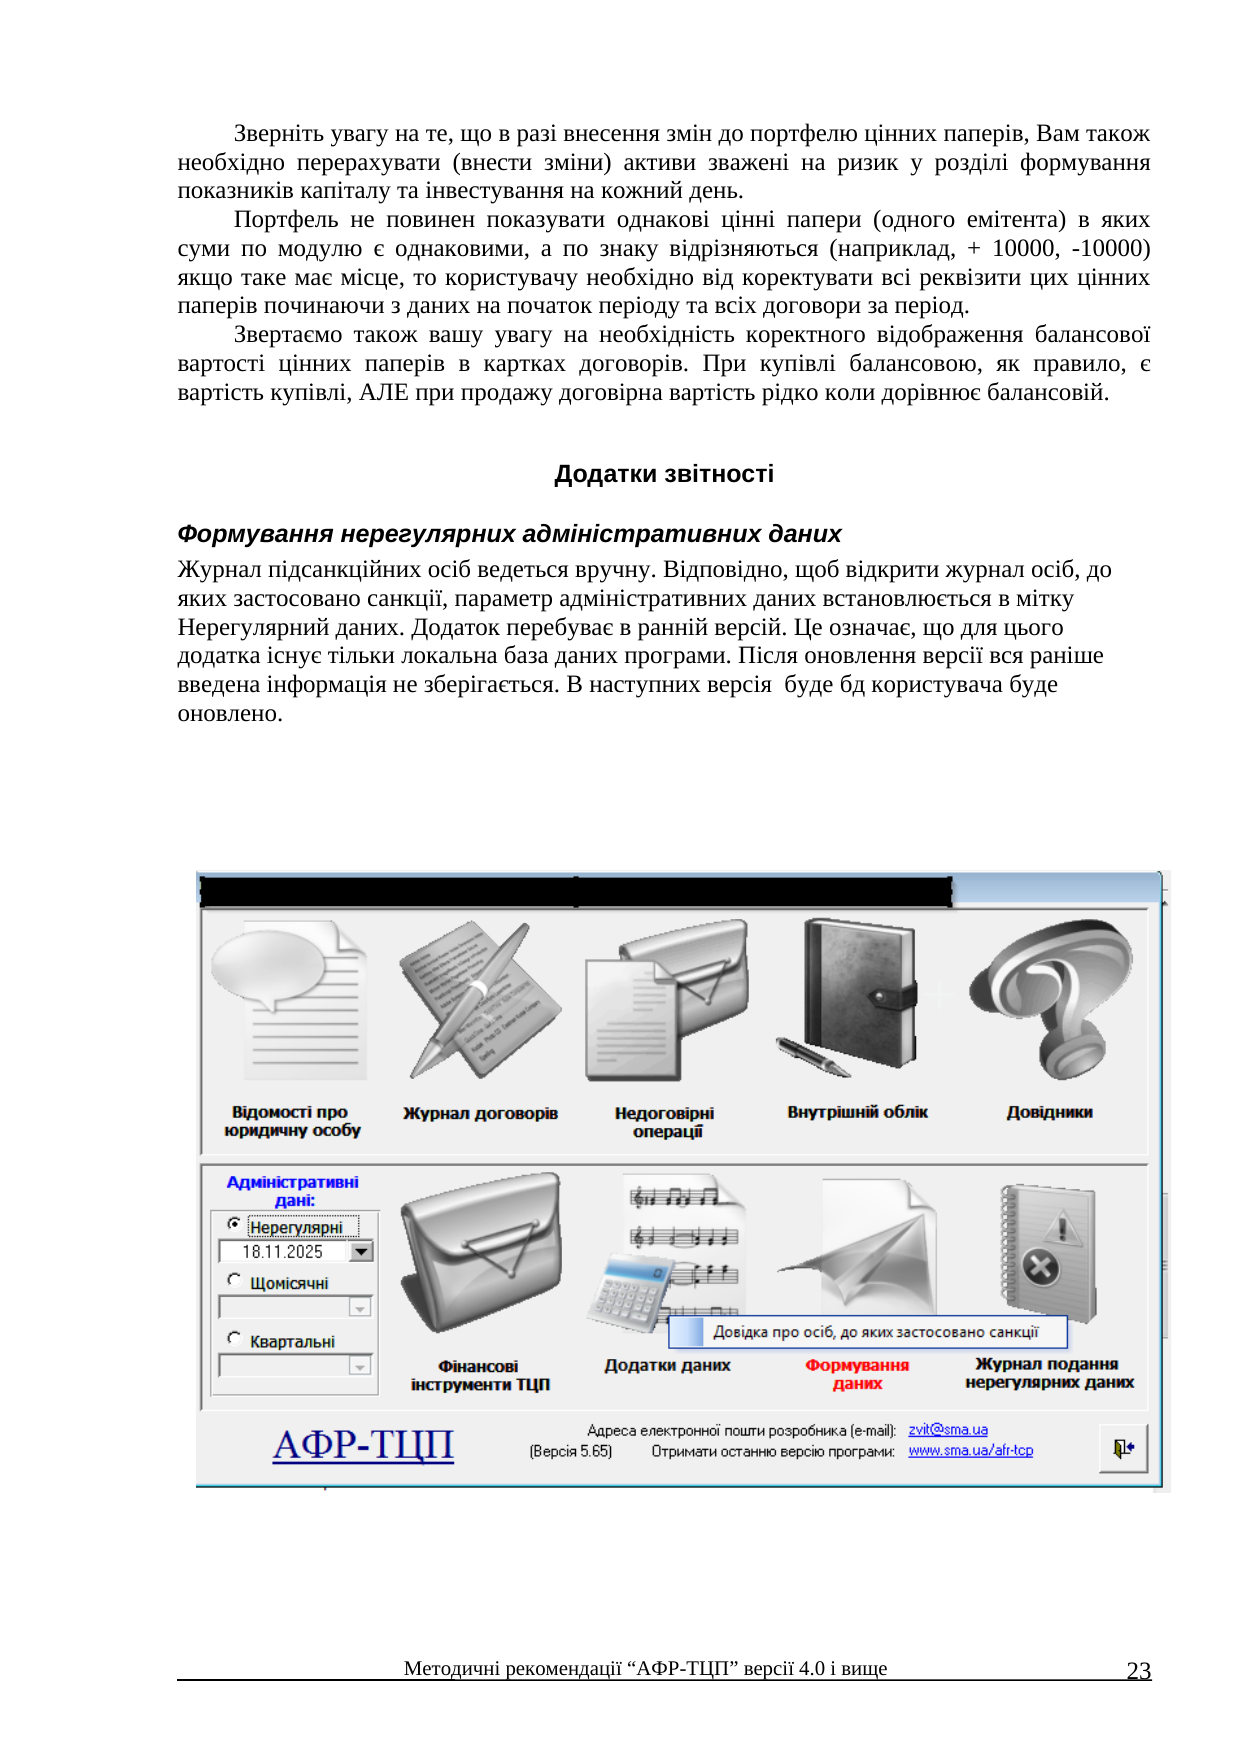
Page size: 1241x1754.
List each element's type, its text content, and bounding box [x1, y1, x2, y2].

text Портфель не повинен показувати однакові цінні папери (одного емітента) в яких суми по модулю є однаковими, а по знаку відрізняються (наприклад, + 10000, -10000) якщо таке має місце, то користувачу необхідно від коректувати всі реквізити цих цінних паперів починаючи з даних на початок періоду та всіх договори за період. [177, 204, 1152, 319]
subtitle Додатки звітності [177, 459, 1152, 488]
text Звертаємо також вашу увагу на необхідність коректного відображення балансової вартості цінних паперів в картках договорів. При купівлі балансовою, як правило, є вартість купівлі, АЛЕ при продажу договірна вартість рідко коли дорівнює балансовій. [177, 319, 1152, 406]
text Зверніть увагу на те, що в разі внесення змін до портфелю цінних паперів, Вам також необхідно перерахувати (внести зміни) активи зважені на ризик у розділі формування показників капіталу та інвестування на кожний день. [177, 118, 1152, 204]
subtitle Формування нерегулярних адміністративних даних [177, 519, 1152, 548]
text Журнал підсанкційних осіб ведеться вручну. Відповідно, щоб відкрити журнал осіб, до яких застосовано санкції, параметр адміністративних даних встановлюється в мітку Нерегулярний даних. Додаток перебуває в ранній версій. Це означає, що для цього додатка існує тільки локальна база даних програми. Після оновлення версії вся раніше введена інформація не зберігається. В наступних версія буде бд користувача буде оновлено. [177, 554, 1152, 727]
